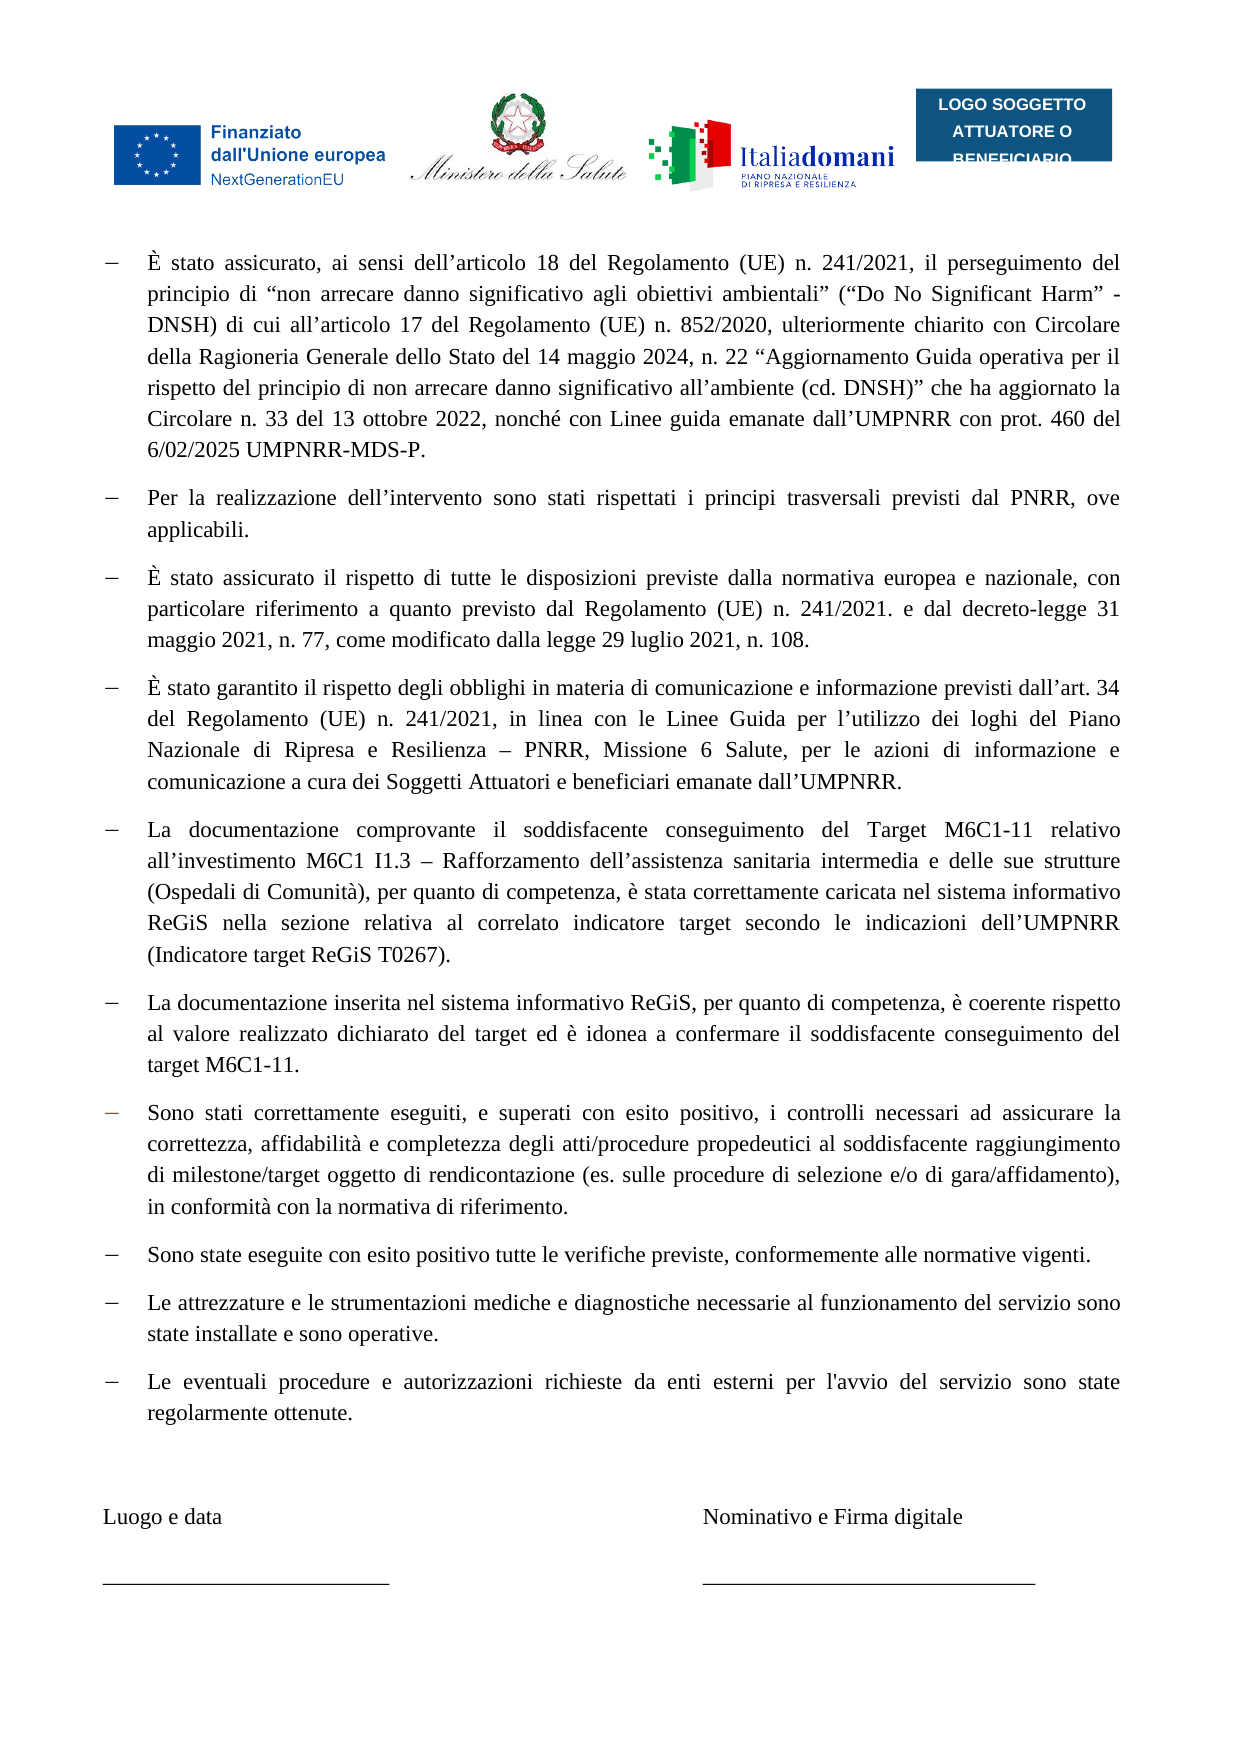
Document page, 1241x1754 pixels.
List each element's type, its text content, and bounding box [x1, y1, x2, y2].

list È stato assicurato, ai sensi dell’articolo 18 del Regolamento (UE) n. 241/2021, il perseguimento del principio di “non arrecare danno significativo agli obiettivi ambientali” (“Do No Significant Harm” - DNSH) di cui all’articolo 17 del Regolamento (UE) n. 852/2020, ulteriormente chiarito con Circolare della Ragioneria Generale dello Stato del 14 maggio 2024, n. 22 “Aggiornamento Guida operativa per il rispetto del principio di non arrecare danno significativo all’ambiente (cd. DNSH)” che ha aggiornato la Circolare n. 33 del 13 ottobre 2022, nonché con Linee guida emanate dall’UMPNRR con prot. 460 del 6/02/2025 UMPNRR-MDS-P. [103, 245, 1122, 464]
picture [406, 88, 629, 184]
text Luogo e data Nominativo e Firma digitale [103, 1499, 1122, 1531]
list È stato garantito il rispetto degli obblighi in materia di comunicazione e informazione previsti dall’art. 34 del Regolamento (UE) n. 241/2021, in linea con le Linee Guida per l’utilizzo dei loghi del Piano Nazionale di Ripresa e Resilienza – PNRR, Missione 6 Salute, per le azioni di informazione e comunicazione a cura dei Soggetti Attuatori e beneficiari emanate dall’UMPNRR. [103, 670, 1122, 795]
text _________________________ _____________________________ [103, 1561, 1122, 1587]
list Sono stati correttamente eseguiti, e superati con esito positivo, i controlli necessari ad assicurare la correttezza, affidabilità e completezza degli atti/procedure propedeutici al soddisfacente raggiungimento di milestone/target oggetto di rendicontazione (es. sulle procedure di selezione e/o di gara/affidamento), in conformità con la normativa di riferimento. [103, 1095, 1122, 1220]
picture [648, 118, 896, 192]
picture [114, 124, 386, 186]
list Le eventuali procedure e autorizzazioni richieste da enti esterni per l'avvio del servizio sono state regolarmente ottenute. [103, 1364, 1122, 1427]
list La documentazione inserita nel sistema informativo ReGiS, per quanto di competenza, è coerente rispetto al valore realizzato dichiarato del target ed è idonea a confermare il soddisfacente conseguimento del target M6C1-11. [103, 985, 1122, 1079]
list La documentazione comprovante il soddisfacente conseguimento del Target M6C1-11 relativo all’investimento M6C1 I1.3 – Rafforzamento dell’assistenza sanitaria intermedia e delle sue strutture (Ospedali di Comunità), per quanto di competenza, è stata correttamente caricata nel sistema informativo ReGiS nella sezione relativa al correlato indicatore target secondo le indicazioni dell’UMPNRR (Indicatore target ReGiS T0267). [103, 812, 1122, 968]
list È stato assicurato il rispetto di tutte le disposizioni previste dalla normativa europea e nazionale, con particolare riferimento a quanto previsto dal Regolamento (UE) n. 241/2021. e dal decreto-legge 31 maggio 2021, n. 77, come modificato dalla legge 29 luglio 2021, n. 108. [103, 560, 1122, 654]
list Le attrezzature e le strumentazioni mediche e diagnostiche necessarie al funzionamento del servizio sono state installate e sono operative. [103, 1285, 1122, 1347]
list Sono state eseguite con esito positivo tutte le verifiche previste, conformemente alle normative vigenti. [103, 1237, 1122, 1268]
list Per la realizzazione dell’intervento sono stati rispettati i principi trasversali previsti dal PNRR, ove applicabili. [103, 481, 1122, 543]
